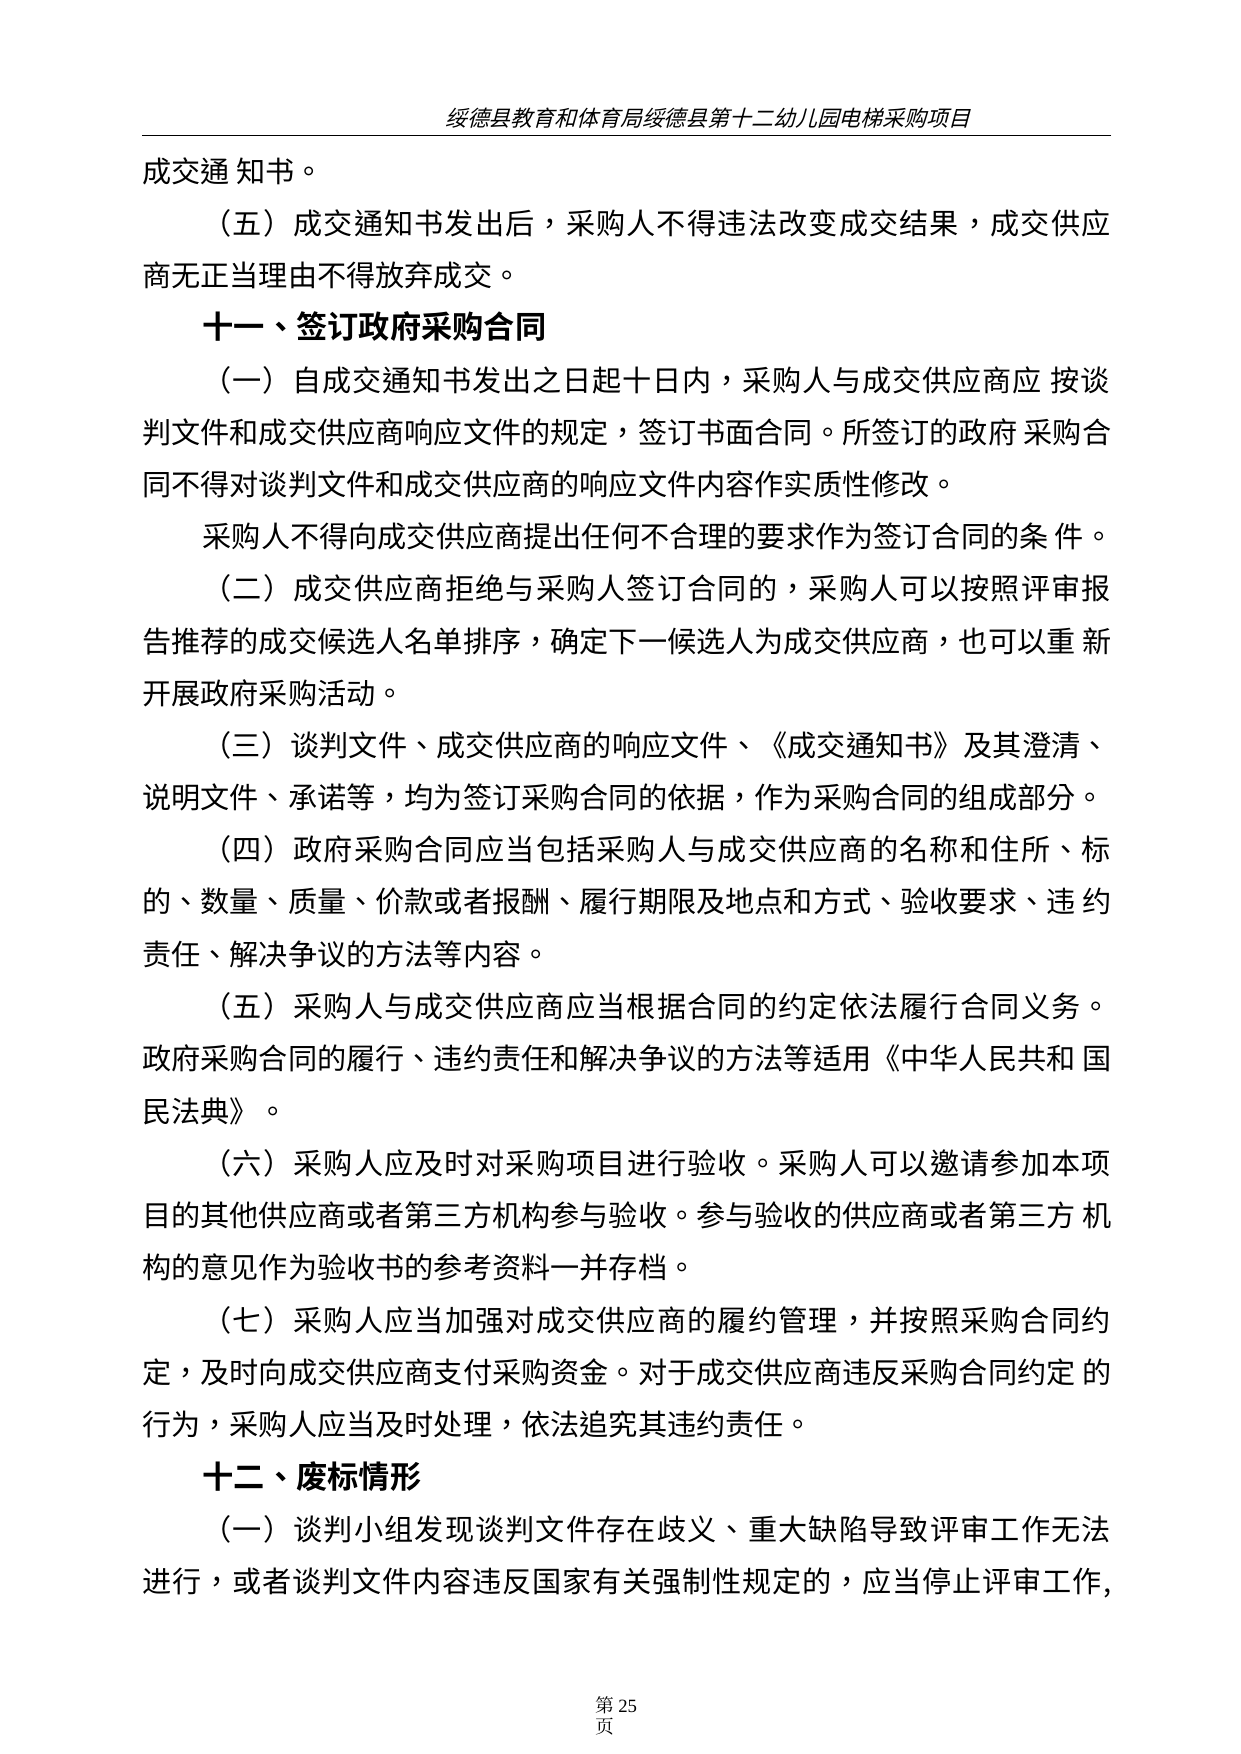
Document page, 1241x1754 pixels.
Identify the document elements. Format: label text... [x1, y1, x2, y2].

text 采购人不得向成交供应商提出任何不合理的要求作为签订合同的条 件。 [142, 506, 1111, 558]
text （五）采购人与成交供应商应当根据合同的约定依法履行合同义务。 政府采购合同的履行、违约责任和解决争议的方法等适用《中华人民共和 国民法典》。 [142, 976, 1111, 1132]
text （二）成交供应商拒绝与采购人签订合同的，采购人可以按照评审报 告推荐的成交候选人名单排序，确定下一候选人为成交供应商，也可以重 新开展政府采购活动。 [142, 558, 1111, 715]
subtitle 十一、签订政府采购合同 [142, 297, 1111, 349]
subtitle 十二、废标情形 [142, 1446, 1111, 1498]
text （三）谈判文件、成交供应商的响应文件、《成交通知书》及其澄清、 说明文件、承诺等，均为签订采购合同的依据，作为采购合同的组成部分。 [142, 715, 1111, 819]
text （一）自成交通知书发出之日起十日内，采购人与成交供应商应 按谈判文件和成交供应商响应文件的规定，签订书面合同。所签订的政府 采购合同不得对谈判文件和成交供应商的响应文件内容作实质性修改。 [142, 349, 1111, 506]
text （七）采购人应当加强对成交供应商的履约管理，并按照采购合同约 定，及时向成交供应商支付采购资金。对于成交供应商违反采购合同约定 的行为，采购人应当及时处理，依法追究其违约责任。 [142, 1289, 1111, 1446]
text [142, 141, 1111, 193]
text （五）成交通知书发出后，采购人不得违法改变成交结果，成交供应 商无正当理由不得放弃成交。 [142, 193, 1111, 297]
text （四）政府采购合同应当包括采购人与成交供应商的名称和住所、标 的、数量、质量、价款或者报酬、履行期限及地点和方式、验收要求、违 约责任、解决争议的方法等内容。 [142, 819, 1111, 976]
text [142, 1498, 1111, 1603]
text （六）采购人应及时对采购项目进行验收。采购人可以邀请参加本项 目的其他供应商或者第三方机构参与验收。参与验收的供应商或者第三方 机构的意见作为验收书的参考资料一并存档。 [142, 1132, 1111, 1289]
